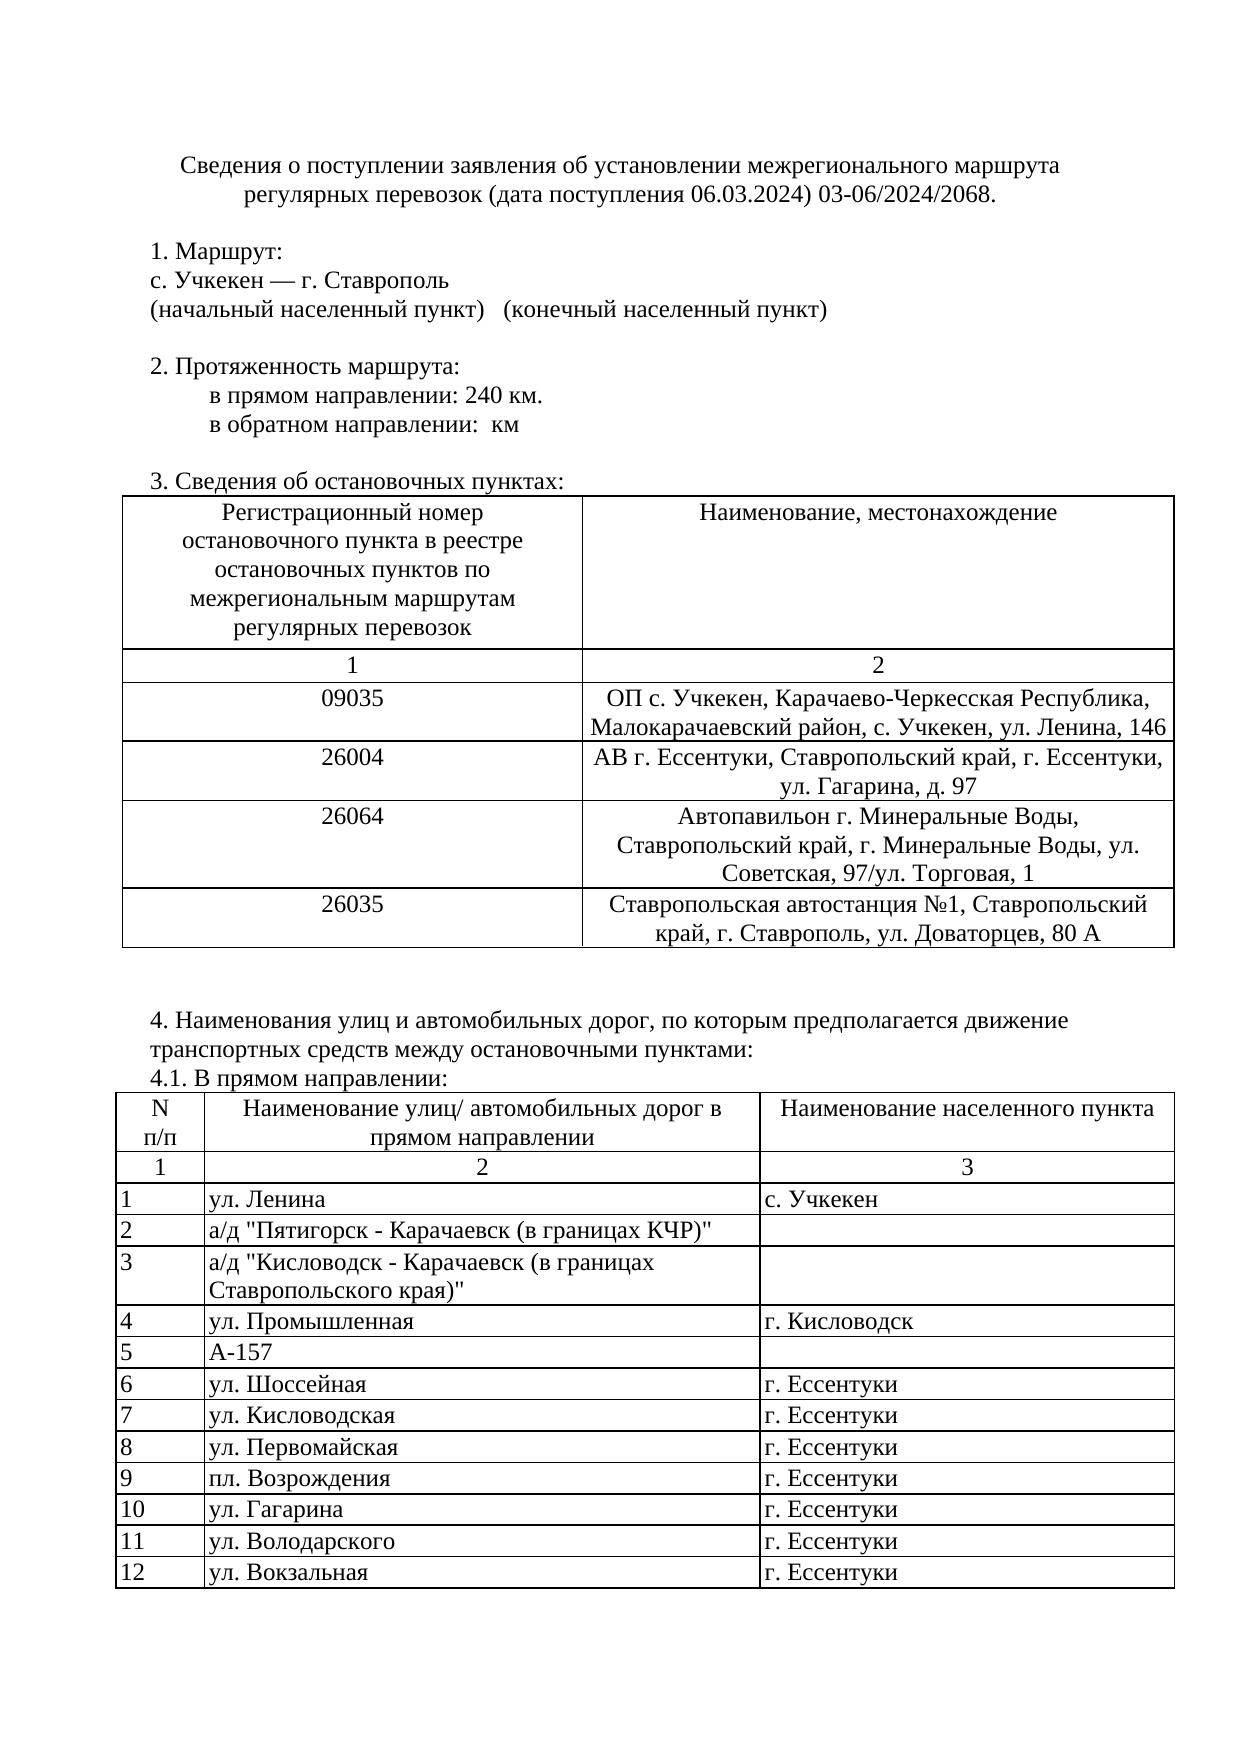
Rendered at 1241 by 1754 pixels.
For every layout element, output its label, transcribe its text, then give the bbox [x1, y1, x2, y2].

table_cell г. Ессентуки [761, 1463, 1174, 1493]
table_cell 9 [117, 1463, 204, 1493]
table_cell г. Ессентуки [761, 1369, 1174, 1398]
table_cell 5 [117, 1337, 204, 1367]
table_cell АВ г. Ессентуки, Ставропольский край, г. Ессентуки, ул. Гагарина, д. 97 [583, 742, 1173, 799]
table_cell Автопавильон г. Минеральные Воды, Ставропольский край, г. Минеральные Воды, ул. Советская, 97/ул. Торговая, 1 [583, 801, 1173, 887]
table_cell [761, 1215, 1174, 1245]
table_cell ОП с. Учкекен, Карачаево-Черкесская Республика, Малокарачаевский район, с. Учкекен, ул. Ленина, 146 [583, 683, 1173, 740]
table_cell 2 [117, 1215, 204, 1245]
table_cell ул. Кисловодская [205, 1400, 759, 1430]
table_cell [761, 1247, 1174, 1304]
table_cell ул. Вокзальная [205, 1557, 759, 1587]
table_cell 11 [117, 1526, 204, 1556]
table_cell ул. Первомайская [205, 1432, 759, 1461]
table_header Регистрационный номер остановочного пункта в реестре остановочных пунктов по межрегиональным маршрутам регулярных перевозок [123, 497, 582, 648]
table_cell г. Кисловодск [761, 1306, 1174, 1336]
text 2. Протяженность маршрута: [150, 351, 1090, 380]
table_cell 4 [117, 1306, 204, 1336]
table_cell 26004 [123, 742, 582, 799]
text 4. Наименования улиц и автомобильных дорог, по которым предполагается движение транспортных средств между остановочными пунктами: [150, 1005, 1090, 1063]
text в прямом направлении: 240 км. [150, 380, 1090, 409]
text 1. Маршрут: [150, 236, 1090, 265]
table_cell г. Ессентуки [761, 1432, 1174, 1461]
table_cell А-157 [205, 1337, 759, 1367]
text Сведения о поступлении заявления об установлении межрегионального маршрута регулярных перевозок (дата поступления 06.03.2024) 03-06/2024/2068. [150, 150, 1090, 207]
text (начальный населенный пункт) (конечный населенный пункт) [150, 294, 1090, 322]
table_cell 7 [117, 1400, 204, 1430]
table_cell 26035 [123, 889, 582, 946]
table_cell 3 [117, 1247, 204, 1304]
table_cell 1 [117, 1152, 204, 1182]
table_cell 09035 [123, 683, 582, 740]
table_cell [761, 1337, 1174, 1367]
table_header Наименование улиц/ автомобильных дорог в прямом направлении [205, 1093, 759, 1151]
table_header Наименование, местонахождение [583, 497, 1173, 648]
table_cell а/д "Кисловодск - Карачаевск (в границах Ставропольского края)" [205, 1247, 759, 1304]
text с. Учкекен — г. Ставрополь [150, 265, 1090, 294]
table_cell с. Учкекен [761, 1184, 1174, 1214]
table_cell ул. Промышленная [205, 1306, 759, 1336]
table_cell г. Ессентуки [761, 1526, 1174, 1556]
table_cell 3 [761, 1152, 1174, 1182]
table_cell 1 [123, 650, 582, 681]
table_cell ул. Шоссейная [205, 1369, 759, 1398]
table_cell 6 [117, 1369, 204, 1398]
text в обратном направлении: км [150, 409, 1090, 437]
table_cell 2 [205, 1152, 759, 1182]
table_cell Ставропольская автостанция №1, Ставропольский край, г. Ставрополь, ул. Доваторцев, 80 А [583, 889, 1173, 946]
text 4.1. В прямом направлении: [150, 1063, 1090, 1092]
table_header Наименование населенного пункта [761, 1093, 1174, 1151]
table_cell 26064 [123, 801, 582, 887]
table_cell ул. Володарского [205, 1526, 759, 1556]
table_cell а/д "Пятигорск - Карачаевск (в границах КЧР)" [205, 1215, 759, 1245]
table_cell г. Ессентуки [761, 1400, 1174, 1430]
table_header N п/п [117, 1093, 204, 1151]
table_cell г. Ессентуки [761, 1495, 1174, 1524]
table_cell 12 [117, 1557, 204, 1587]
table_cell г. Ессентуки [761, 1557, 1174, 1587]
table_cell пл. Возрождения [205, 1463, 759, 1493]
table_cell ул. Ленина [205, 1184, 759, 1214]
table_cell 10 [117, 1495, 204, 1524]
table_cell 1 [117, 1184, 204, 1214]
table_cell 8 [117, 1432, 204, 1461]
text 3. Сведения об остановочных пунктах: [150, 466, 1090, 495]
table_cell ул. Гагарина [205, 1495, 759, 1524]
table_cell 2 [583, 650, 1173, 681]
